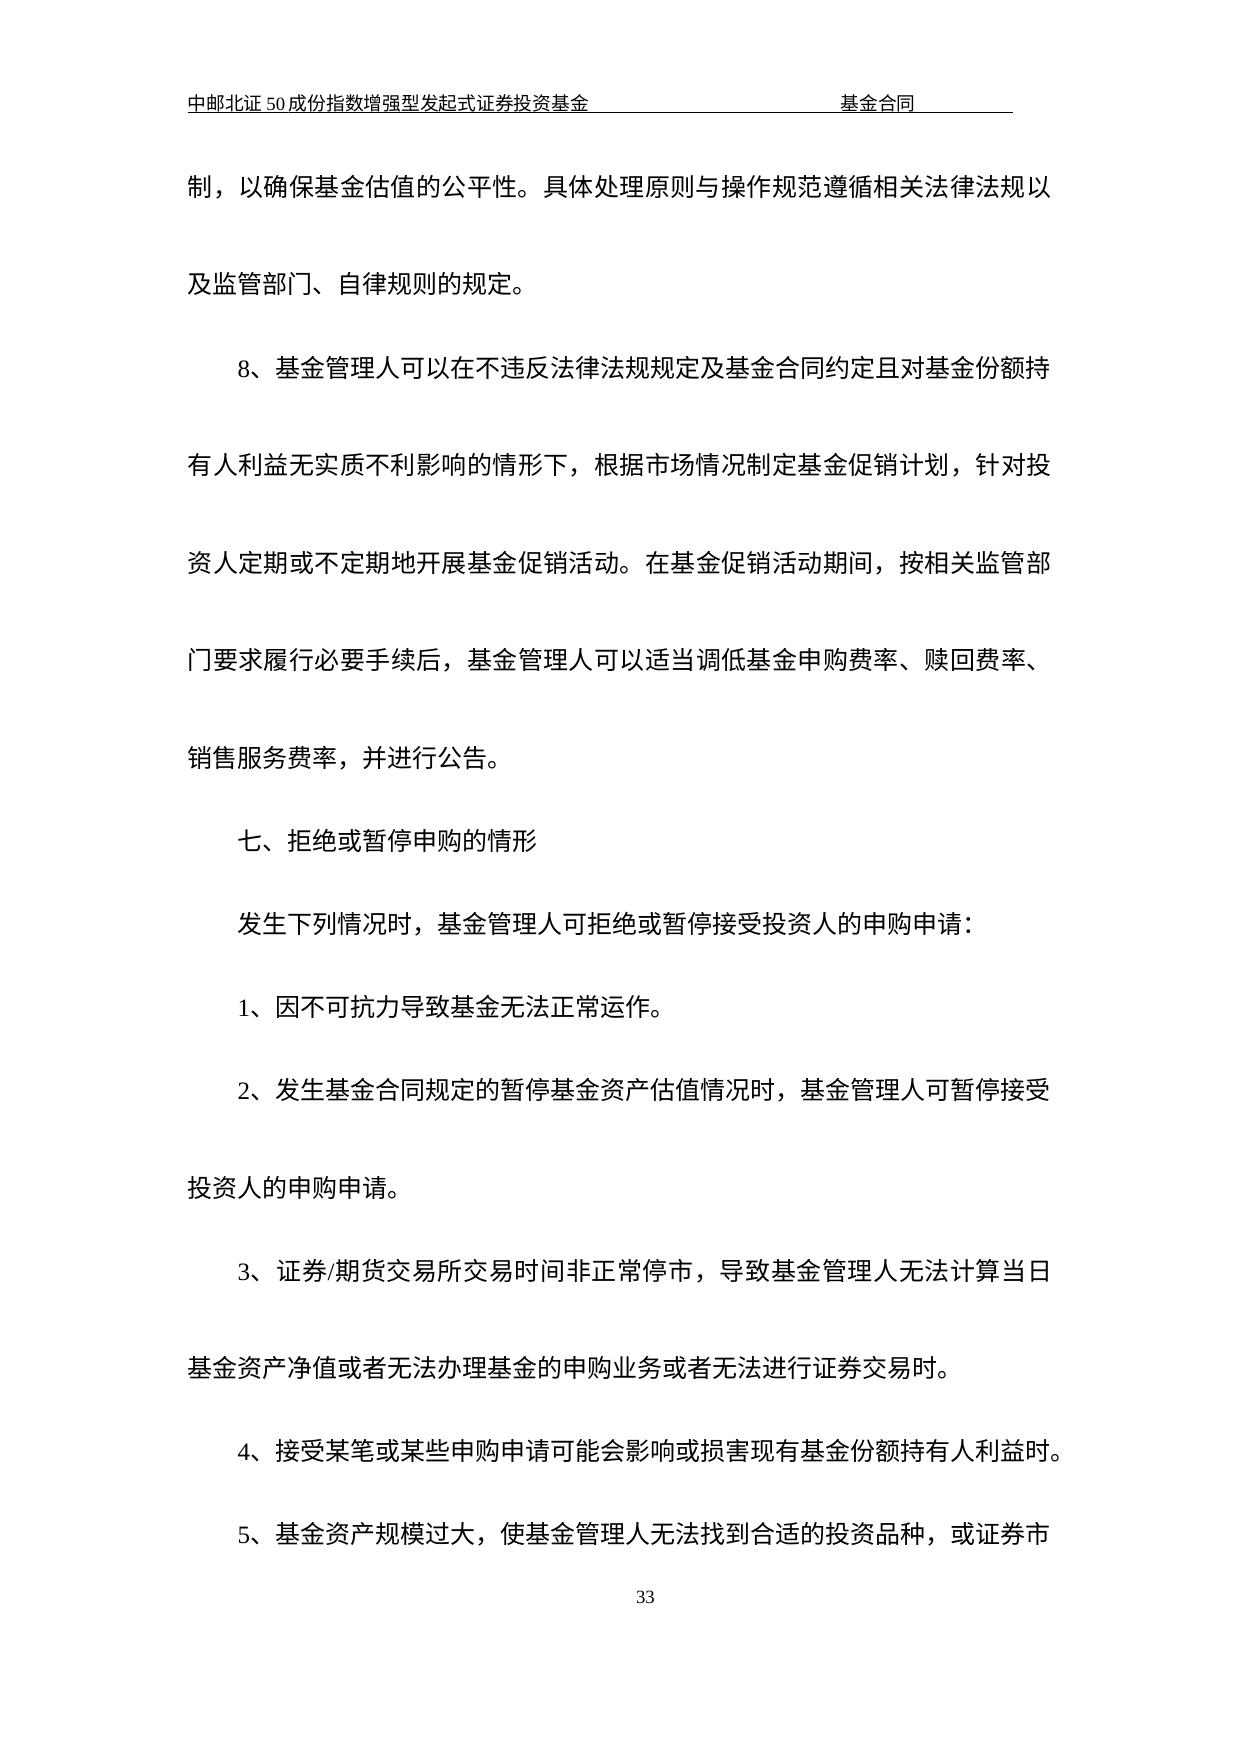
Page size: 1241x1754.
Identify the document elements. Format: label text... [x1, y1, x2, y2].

text 发生下列情况时，基金管理人可拒绝或暂停接受投资人的申购申请： [187, 890, 1053, 955]
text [187, 1501, 1053, 1566]
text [187, 153, 1053, 316]
text 七、拒绝或暂停申购的情形 [187, 807, 1053, 872]
text 1、因不可抗力导致基金无法正常运作。 [187, 973, 1053, 1038]
text 4、接受某笔或某些申购申请可能会影响或损害现有基金份额持有人利益时。 [187, 1417, 1053, 1482]
text 2、发生基金合同规定的暂停基金资产估值情况时，基金管理人可暂停接受投资人的申购申请。 [187, 1056, 1053, 1219]
text 3、证券/期货交易所交易时间非正常停市，导致基金管理人无法计算当日基金资产净值或者无法办理基金的申购业务或者无法进行证券交易时。 [187, 1237, 1053, 1399]
text 8、基金管理人可以在不违反法律法规规定及基金合同约定且对基金份额持有人利益无实质不利影响的情形下，根据市场情况制定基金促销计划，针对投资人定期或不定期地开展基金促销活动。在基金促销活动期间，按相关监管部门要求履行必要手续后，基金管理人可以适当调低基金申购费率、赎回费率、销售服务费率，并进行公告。 [187, 334, 1053, 789]
